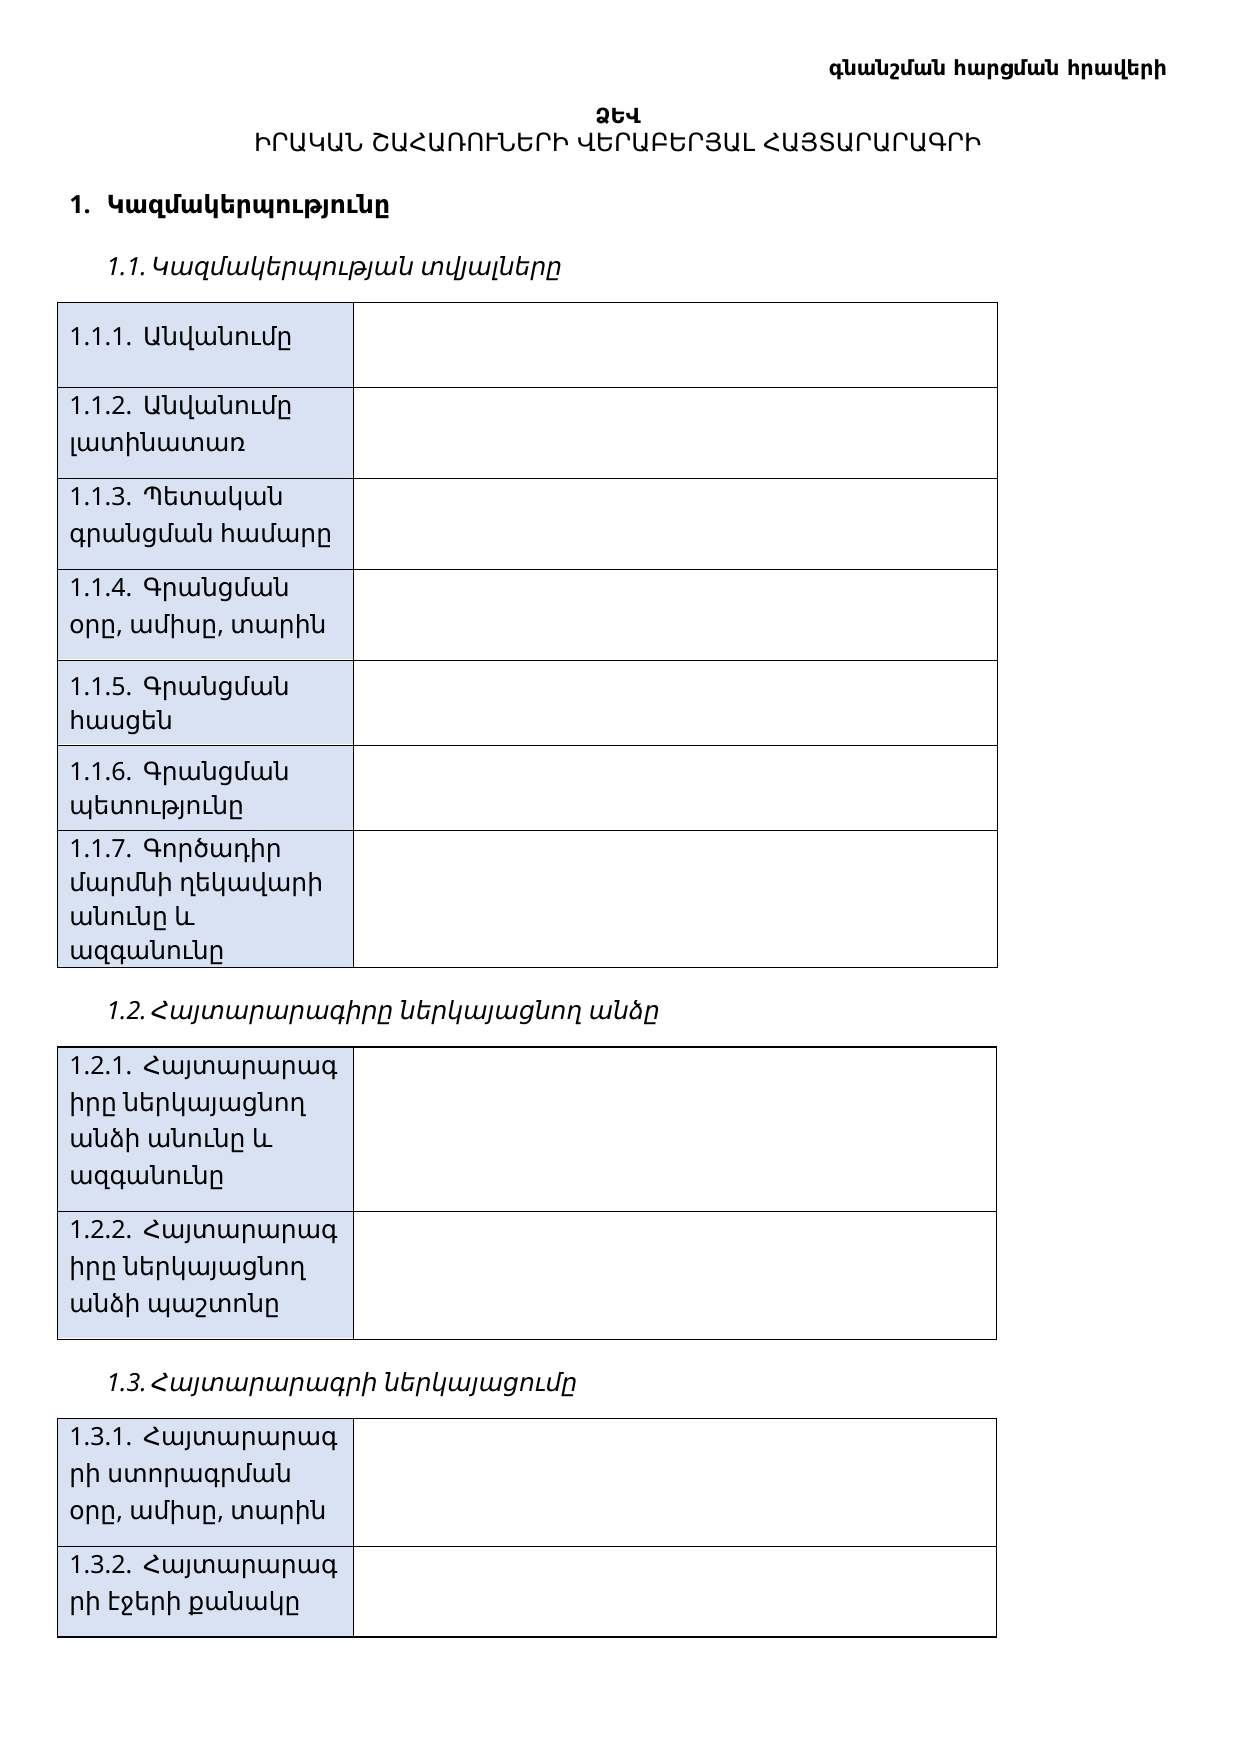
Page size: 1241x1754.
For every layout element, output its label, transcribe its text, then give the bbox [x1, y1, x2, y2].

table_cell [354, 661, 997, 744]
text ՁԵՎ [69, 104, 1167, 128]
table_cell Գրանցման օրը, ամիսը, տարին [58, 570, 353, 659]
table_header [354, 1419, 996, 1546]
table_cell [354, 479, 997, 569]
table_header Հայտարարագիրը ներկայացնող անձի անունը և ազգանունը [58, 1048, 353, 1211]
list Հայտարարագիրը ներկայացնող անձը [106, 993, 1167, 1027]
table_cell Հայտարարագրի էջերի քանակը [58, 1547, 353, 1636]
text ԻՐԱԿԱՆ ՇԱՀԱՌՈՒՆԵՐԻ ՎԵՐԱԲԵՐՅԱԼ ՀԱՅՏԱՐԱՐԱԳՐԻ [69, 128, 1167, 157]
list Կազմակերպությունը [69, 187, 1167, 221]
table_cell Անվանումը լատինատառ [58, 388, 353, 478]
table_header Անվանումը [58, 303, 353, 387]
table_header Հայտարարագրի ստորագրման օրը, ամիսը, տարին [58, 1419, 353, 1546]
table_cell Գրանցման հասցեն [58, 661, 353, 744]
table_cell [354, 1212, 996, 1338]
table_cell Գործադիր մարմնի ղեկավարի անունը և ազգանունը [58, 831, 353, 967]
table_cell [354, 831, 997, 967]
table_cell Հայտարարագիրը ներկայացնող անձի պաշտոնը [58, 1212, 353, 1338]
table_cell [354, 388, 997, 478]
table_header [354, 303, 997, 387]
table_cell [354, 1547, 996, 1636]
table_cell Պետական գրանցման համարը [58, 479, 353, 569]
table_cell Գրանցման պետությունը [58, 746, 353, 830]
table_cell [354, 746, 997, 830]
table_cell [354, 570, 997, 659]
table_header [354, 1048, 996, 1211]
list Կազմակերպության տվյալները [106, 248, 1167, 282]
list Հայտարարագրի ներկայացումը [106, 1364, 1167, 1398]
text գնանշման հարցման հրավերի [69, 56, 1167, 80]
